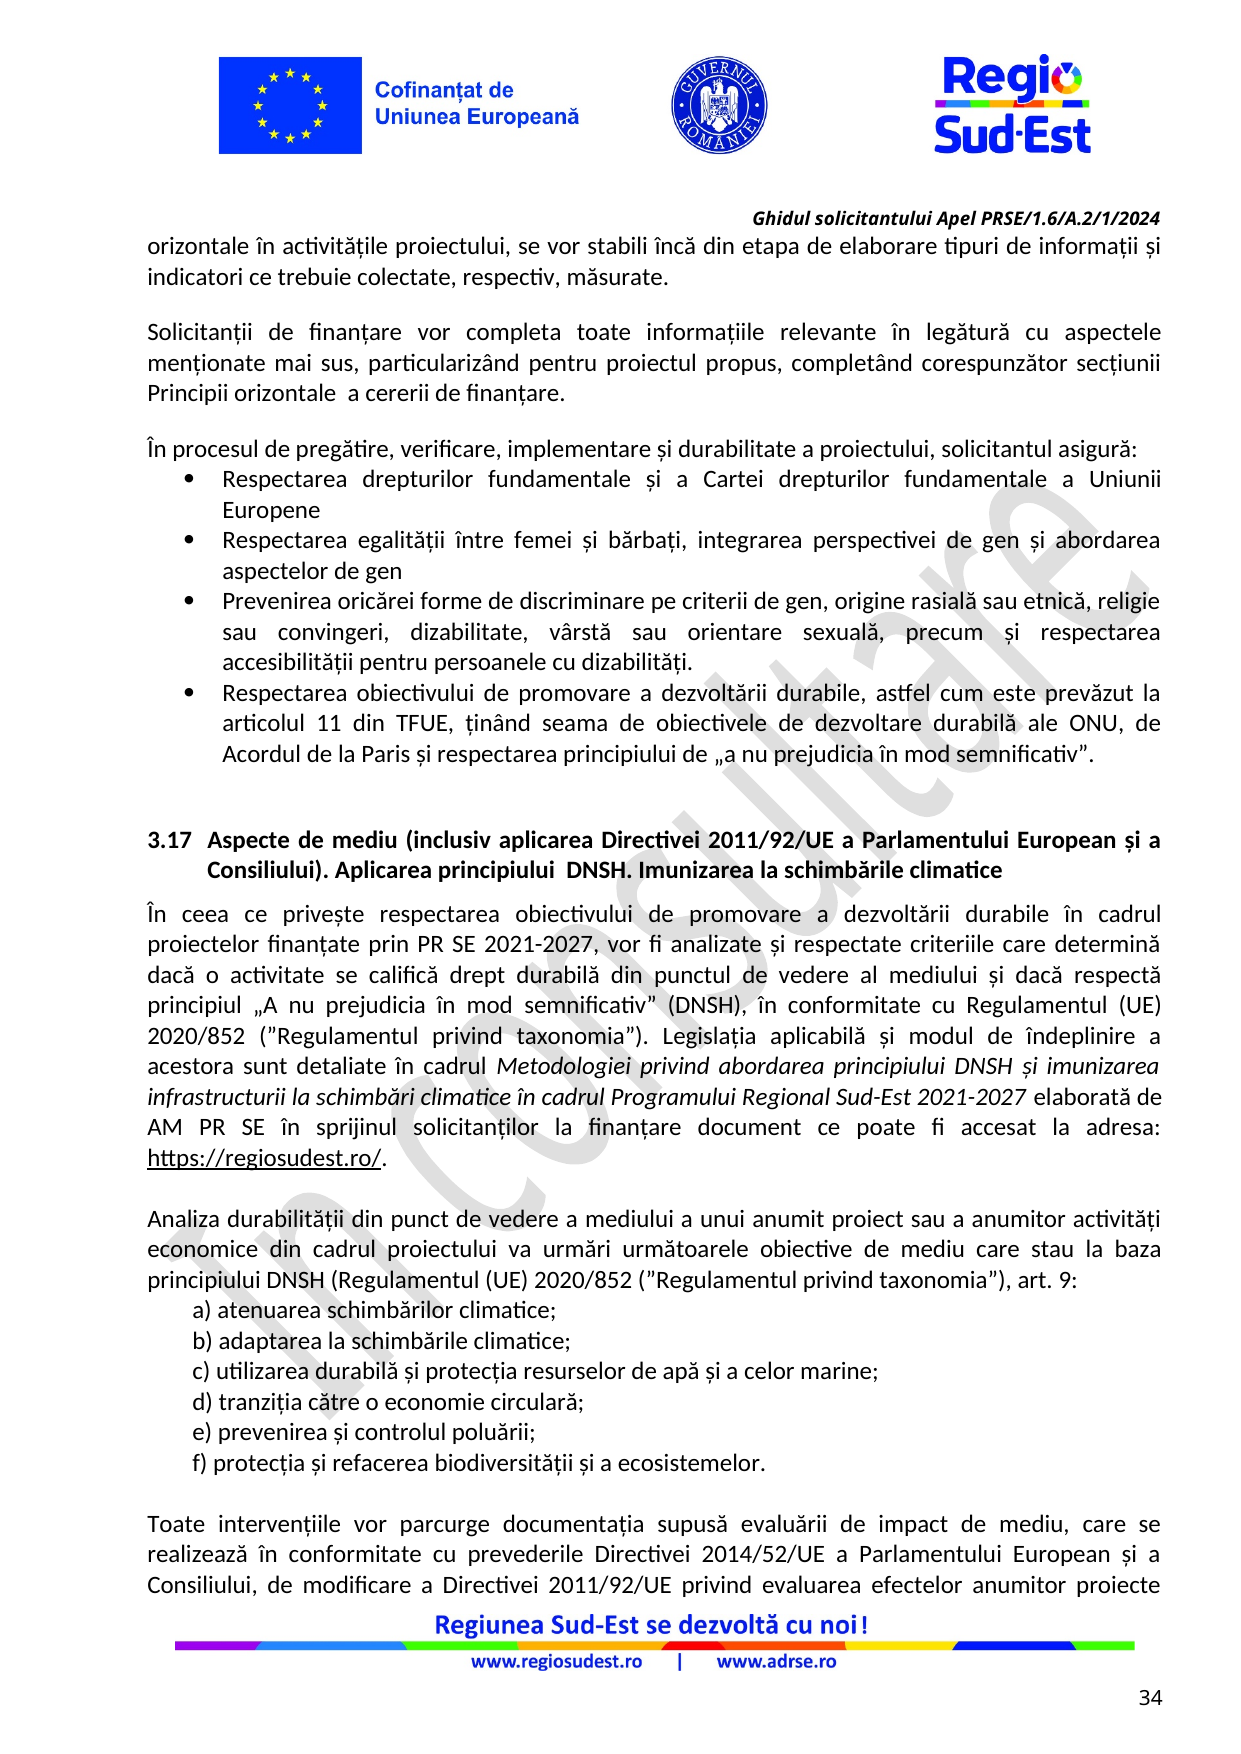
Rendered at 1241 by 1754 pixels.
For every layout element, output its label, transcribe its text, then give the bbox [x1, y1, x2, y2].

list f) protecția și refacerea biodiversității și a ecosistemelor. [147, 1447, 1162, 1478]
list d) tranziția către o economie circulară; [147, 1386, 1162, 1417]
text În ceea ce privește respectarea obiectivului de promovare a dezvoltării durabile în cadrul proiectelor finanțate prin PR SE 2021-2027, vor fi analizate și respectate criteriile care determină dacă o activitate se califică drept durabilă din punctul de vedere al mediului și dacă respectă principiul „A nu prejudicia în mod semnificativ” (DNSH), în conformitate cu Regulamentul (UE) 2020/852 (”Regulamentul privind taxonomia”). Legislația aplicabilă și modul de îndeplinire a acestora sunt detaliate în cadrul Metodologiei privind abordarea principiului DNSH și imunizarea infrastructurii la schimbări climatice în cadrul Programului Regional Sud-Est 2021-2027 elaborată de AM PR SE în sprijinul solicitanților la finanțare document ce poate fi accesat la adresa: https://regiosudest.ro/. [147, 898, 1162, 1172]
picture [218, 54, 1091, 155]
text Analiza durabilității din punct de vedere a mediului a unui anumit proiect sau a anumitor activități economice din cadrul proiectului va urmări următoarele obiective de mediu care stau la baza principiului DNSH (Regulamentul (UE) 2020/852 (”Regulamentul privind taxonomia”), art. 9: [147, 1203, 1162, 1294]
list a) atenuarea schimbărilor climatice; [147, 1294, 1162, 1325]
text Solicitanții de finanțare vor completa toate informațiile relevante în legătură cu aspectele menționate mai sus, particularizând pentru proiectul propus, completând corespunzător secțiunii Principii orizontale a cererii de finanțare. [147, 316, 1162, 408]
list Respectarea obiectivului de promovare a dezvoltării durabile, astfel cum este prevăzut la articolul 11 din TFUE, ținând seama de obiectivele de dezvoltare durabilă ale ONU, de Acordul de la Paris și respectarea principiului de „a nu prejudicia în mod semnificativ”. [184, 677, 1162, 769]
list Respectarea drepturilor fundamentale și a Cartei drepturilor fundamentale a Uniunii Europene [184, 463, 1162, 524]
list Prevenirea oricărei forme de discriminare pe criterii de gen, origine rasială sau etnică, religie sau convingeri, dizabilitate, vârstă sau orientare sexuală, precum și respectarea accesibilității pentru persoanele cu dizabilități. [184, 586, 1162, 677]
text În procesul de pregătire, verificare, implementare și durabilitate a proiectului, solicitantul asigură: [147, 433, 1162, 463]
list e) prevenirea și controlul poluării; [147, 1417, 1162, 1447]
list b) adaptarea la schimbările climatice; [147, 1325, 1162, 1356]
list Respectarea egalității între femei și bărbați, integrarea perspectivei de gen și abordarea aspectelor de gen [184, 524, 1162, 586]
picture [175, 1614, 1135, 1671]
list c) utilizarea durabilă și protecția resurselor de apă și a celor marine; [147, 1356, 1162, 1386]
subtitle Aspecte de mediu (inclusiv aplicarea Directivei 2011/92/UE a Parlamentului European și a Consiliului). Aplicarea principiului DNSH. Imunizarea la schimbările climatice [147, 824, 1162, 885]
